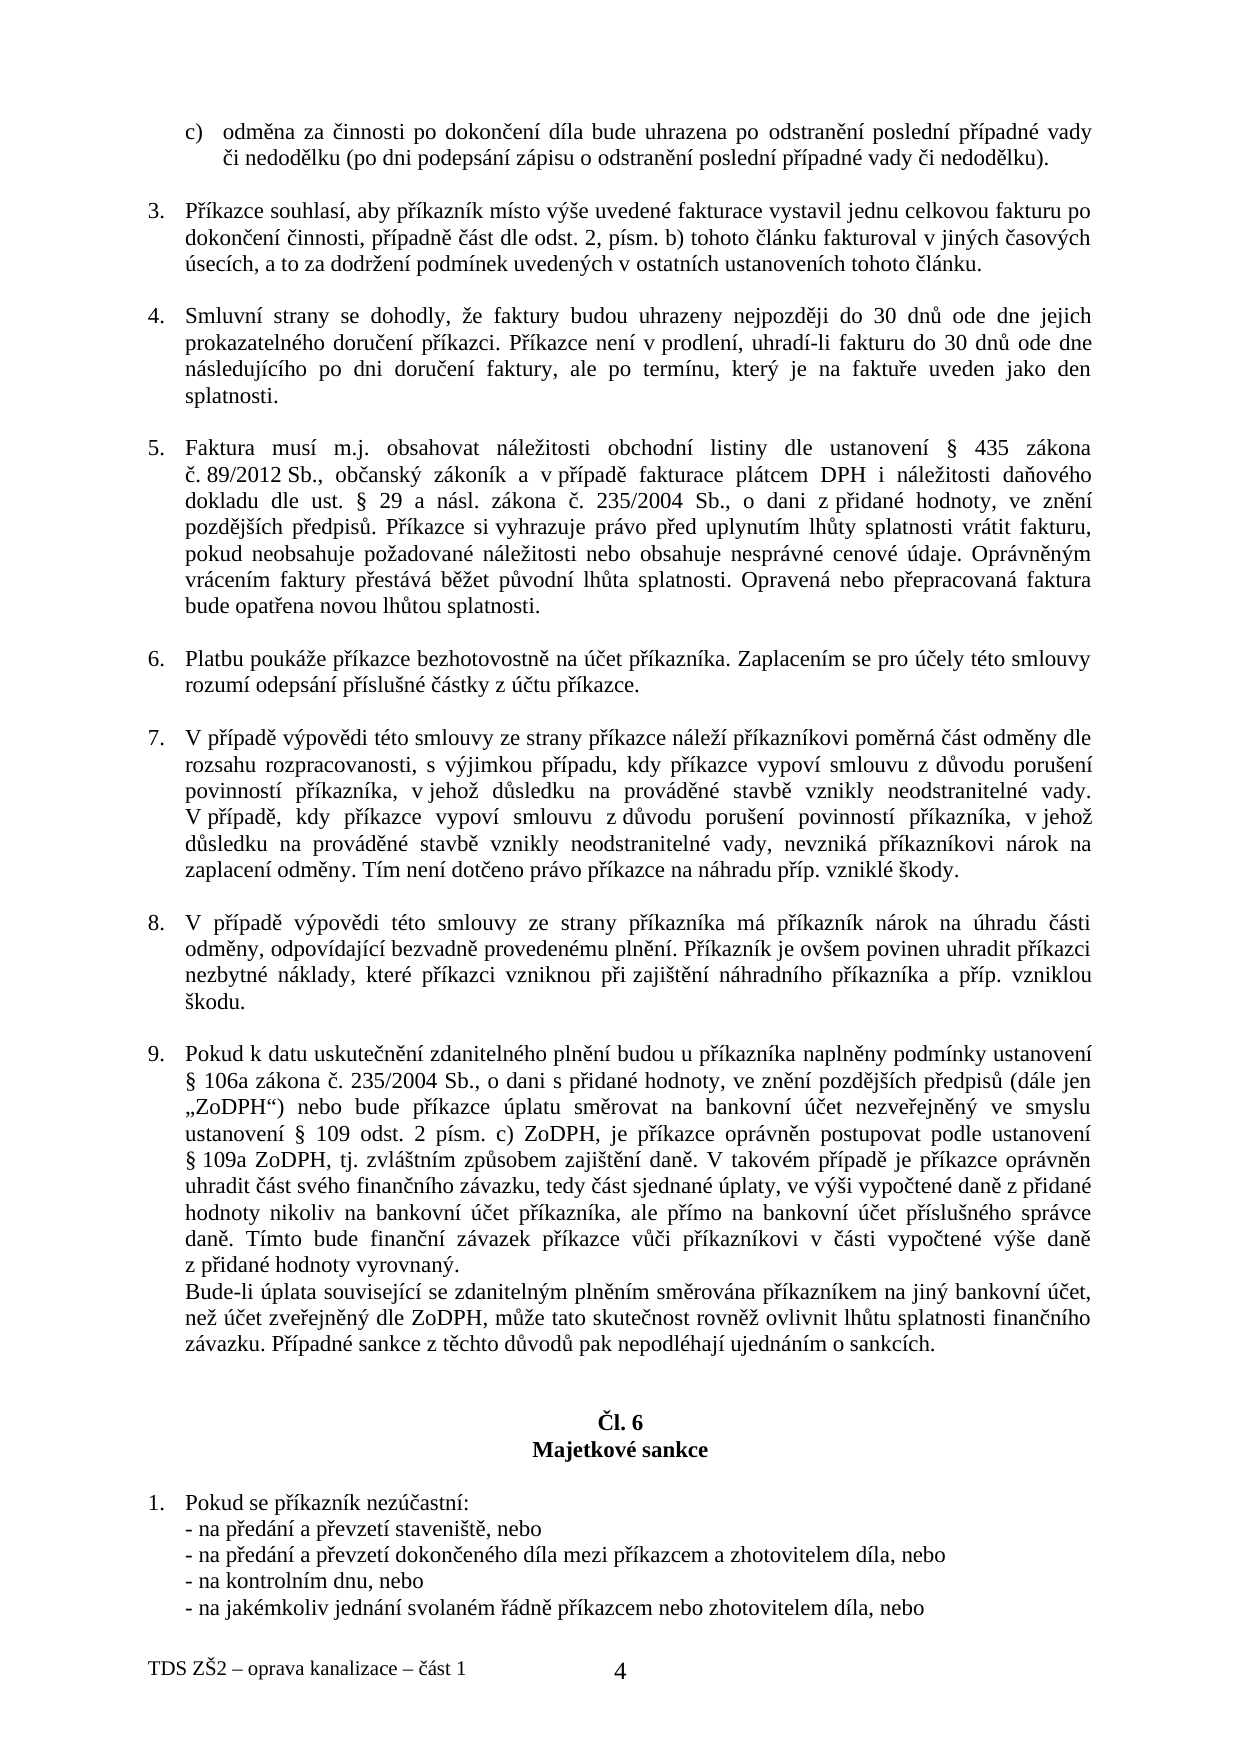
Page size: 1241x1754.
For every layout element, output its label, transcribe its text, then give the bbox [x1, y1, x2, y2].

list odměna za činnosti po dokončení díla bude uhrazena po odstranění poslední případné vady či nedodělku (po dni podepsání zápisu o odstranění poslední případné vady či nedodělku). [185, 118, 1092, 171]
text Majetkové sankce [148, 1436, 1092, 1462]
text Bude-li úplata související se zdanitelným plněním směrována příkazníkem na jiný bankovní účet, než účet zveřejněný dle ZoDPH, může tato skutečnost rovněž ovlivnit lhůtu splatnosti finančního závazku. Případné sankce z těchto důvodů pak nepodléhají ujednáním o sankcích. [185, 1278, 1092, 1357]
list Příkazce souhlasí, aby příkazník místo výše uvedené fakturace vystavil jednu celkovou fakturu po dokončení činnosti, případně část dle odst. 2, písm. b) tohoto článku fakturoval v jiných časových úsecích, a to za dodržení podmínek uvedených v ostatních ustanoveních tohoto článku. [148, 197, 1092, 276]
text Čl. 6 [148, 1409, 1092, 1436]
list Pokud k datu uskutečnění zdanitelného plnění budou u příkazníka naplněny podmínky ustanovení § 106a zákona č. 235/2004 Sb., o dani s přidané hodnoty, ve znění pozdějších předpisů (dále jen „ZoDPH“) nebo bude příkazce úplatu směrovat na bankovní účet nezveřejněný ve smyslu ustanovení § 109 odst. 2 písm. c) ZoDPH, je příkazce oprávněn postupovat podle ustanovení § 109a ZoDPH, tj. zvláštním způsobem zajištění daně. V takovém případě je příkazce oprávněn uhradit část svého finančního závazku, tedy část sjednané úplaty, ve výši vypočtené daně z přidané hodnoty nikoliv na bankovní účet příkazníka, ale přímo na bankovní účet příslušného správce daně. Tímto bude finanční závazek příkazce vůči příkazníkovi v části vypočtené výše daně z přidané hodnoty vyrovnaný. [148, 1041, 1092, 1278]
list V případě výpovědi této smlouvy ze strany příkazníka má příkazník nárok na úhradu části odměny, odpovídající bezvadně provedenému plnění. Příkazník je ovšem povinen uhradit příkazci nezbytné náklady, které příkazci vzniknou při zajištění náhradního příkazníka a příp. vzniklou škodu. [148, 909, 1092, 1014]
list Pokud se příkazník nezúčastní: [148, 1488, 1092, 1515]
list Faktura musí m.j. obsahovat náležitosti obchodní listiny dle ustanovení § 435 zákona č. 89/2012 Sb., občanský zákoník a v případě fakturace plátcem DPH i náležitosti daňového dokladu dle ust. § násl. zákona č. 235/2004 Sb., o dani z přidané hodnoty, ve znění pozdějších předpisů. Příkazce si vyhrazuje právo před uplynutím lhůty splatnosti vrátit fakturu, pokud neobsahuje požadované náležitosti nebo obsahuje nesprávné cenové údaje. Oprávněným vrácením faktury přestává běžet původní lhůta splatnosti. Opravená nebo přepracovaná faktura bude opatřena novou lhůtou splatnosti. [148, 434, 1092, 619]
text - na předání a převzetí dokončeného díla mezi příkazcem a zhotovitelem díla, nebo [148, 1541, 1092, 1568]
text - na předání a převzetí staveniště, nebo [148, 1515, 1092, 1541]
list Smluvní strany se dohodly, že faktury budou uhrazeny nejpozději do 30 dnů ode dne jejich prokazatelného doručení příkazci. Příkazce není v prodlení, uhradí-li fakturu do 30 dnů ode dne následujícího po dni doručení faktury, ale po termínu, který je na faktuře uveden jako den splatnosti. [148, 303, 1092, 408]
text - na kontrolním dnu, nebo [148, 1568, 1092, 1594]
text - na jakémkoliv jednání svolaném řádně příkazcem nebo zhotovitelem díla, nebo [148, 1594, 1092, 1620]
list Platbu poukáže příkazce bezhotovostně na účet příkazníka. Zaplacením se pro účely této smlouvy rozumí odepsání příslušné částky z účtu příkazce. [148, 645, 1092, 698]
list V případě výpovědi této smlouvy ze strany příkazce náleží příkazníkovi poměrná část odměny dle rozsahu rozpracovanosti, s výjimkou případu, kdy příkazce vypoví smlouvu z důvodu porušení povinností příkazníka, v jehož důsledku na prováděné stavbě vznikly neodstranitelné vady. V případě, kdy příkazce vypoví smlouvu z důvodu porušení povinností příkazníka, v jehož důsledku na prováděné stavbě vznikly neodstranitelné vady, nevzniká příkazníkovi nárok na zaplacení odměny. Tím není dotčeno právo příkazce na náhradu příp. vzniklé škody. [148, 724, 1092, 882]
